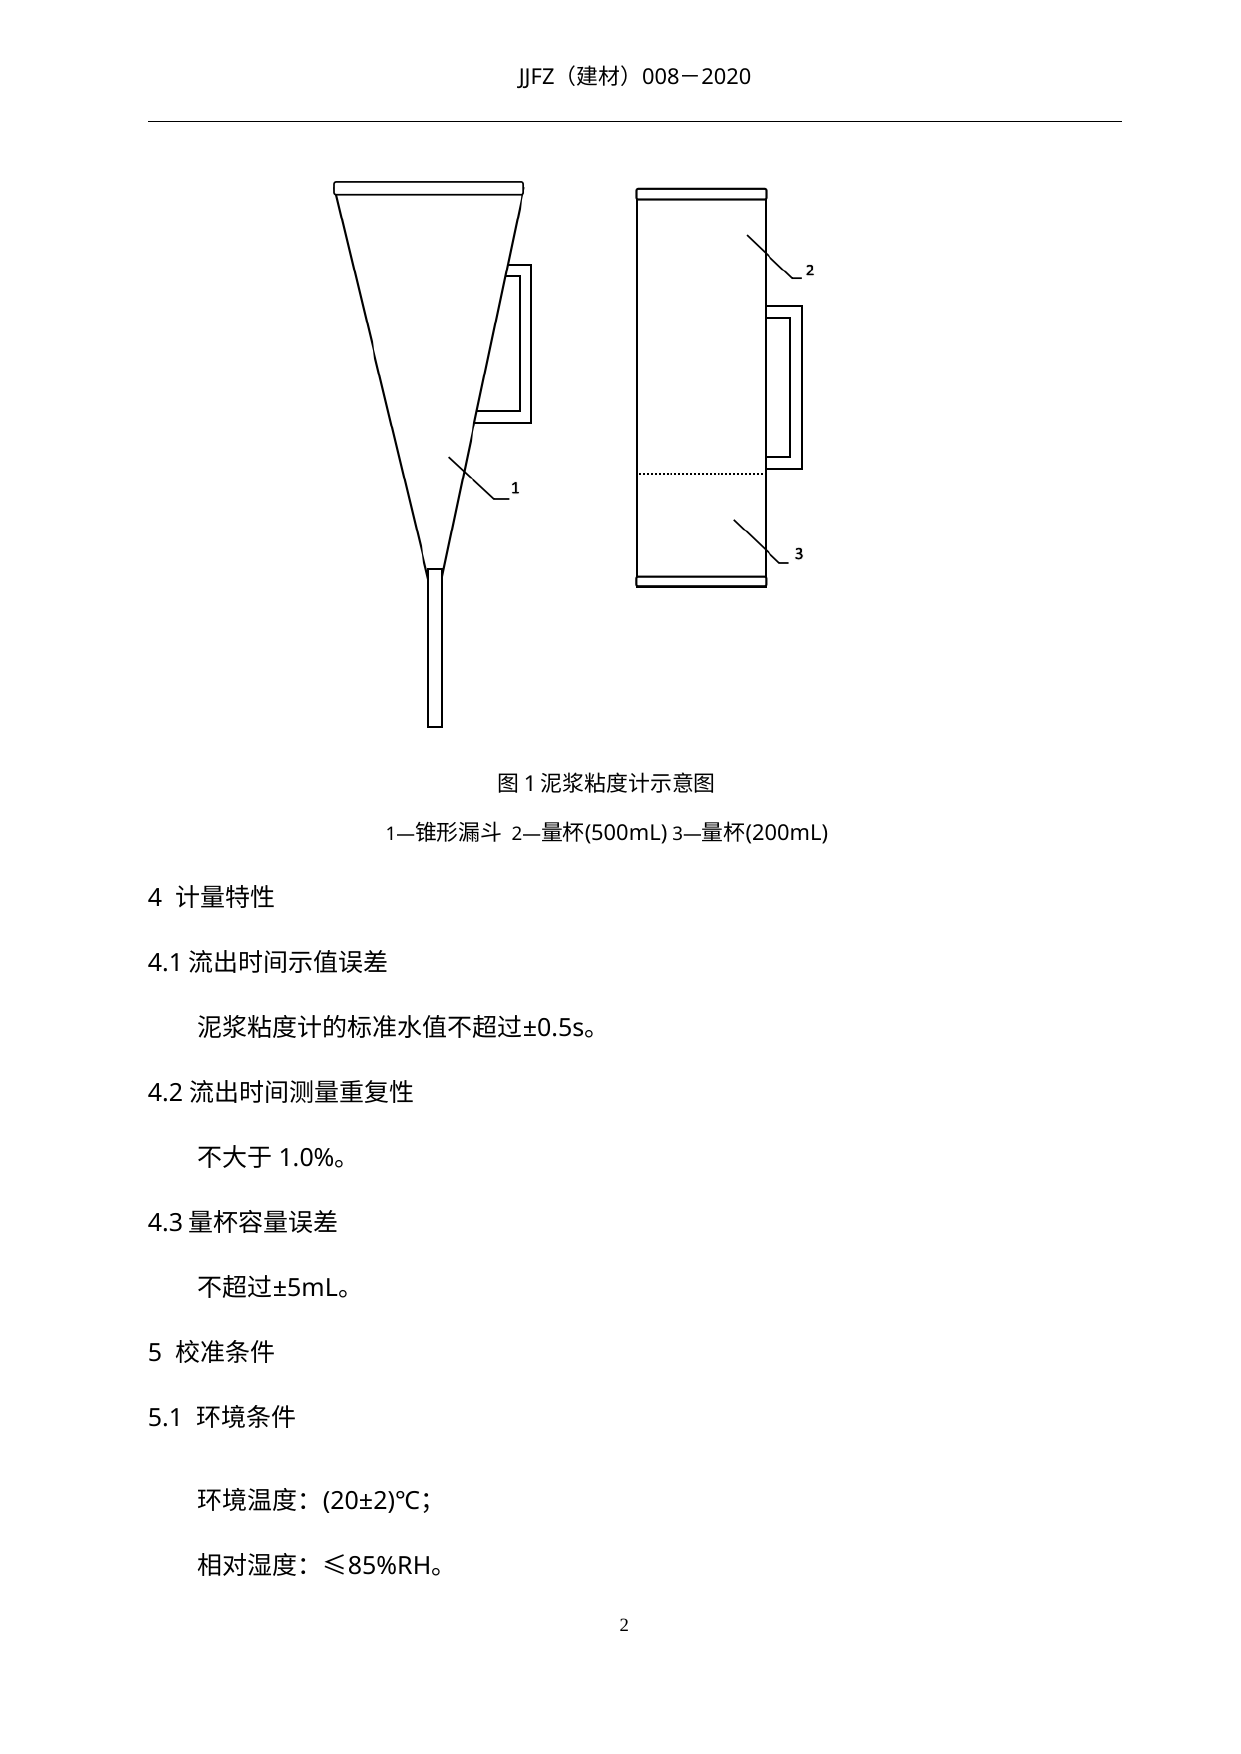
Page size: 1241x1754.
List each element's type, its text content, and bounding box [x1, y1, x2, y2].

text 4 计量特性 [148, 863, 1065, 928]
text 5.1 环境条件 [148, 1383, 1122, 1448]
text 不大于 1.0%。 [148, 1123, 1122, 1188]
text 1—锥形漏斗 2—量杯(500mL) 3—量杯(200mL) [148, 814, 1065, 847]
text 4.3量杯容量误差 [148, 1188, 1122, 1253]
text 相对湿度：≤85%RH。 [148, 1531, 1122, 1596]
text 5 校准条件 [148, 1318, 1122, 1383]
picture [324, 168, 819, 738]
text 环境温度：(20±2)℃； [148, 1466, 1122, 1531]
text 4.1流出时间示值误差 [148, 928, 1122, 993]
text 不超过±5mL。 [148, 1253, 1122, 1318]
text 泥浆粘度计的标准水值不超过±0.5s。 [148, 993, 1122, 1058]
text 4.2 流出时间测量重复性 [148, 1058, 1122, 1123]
